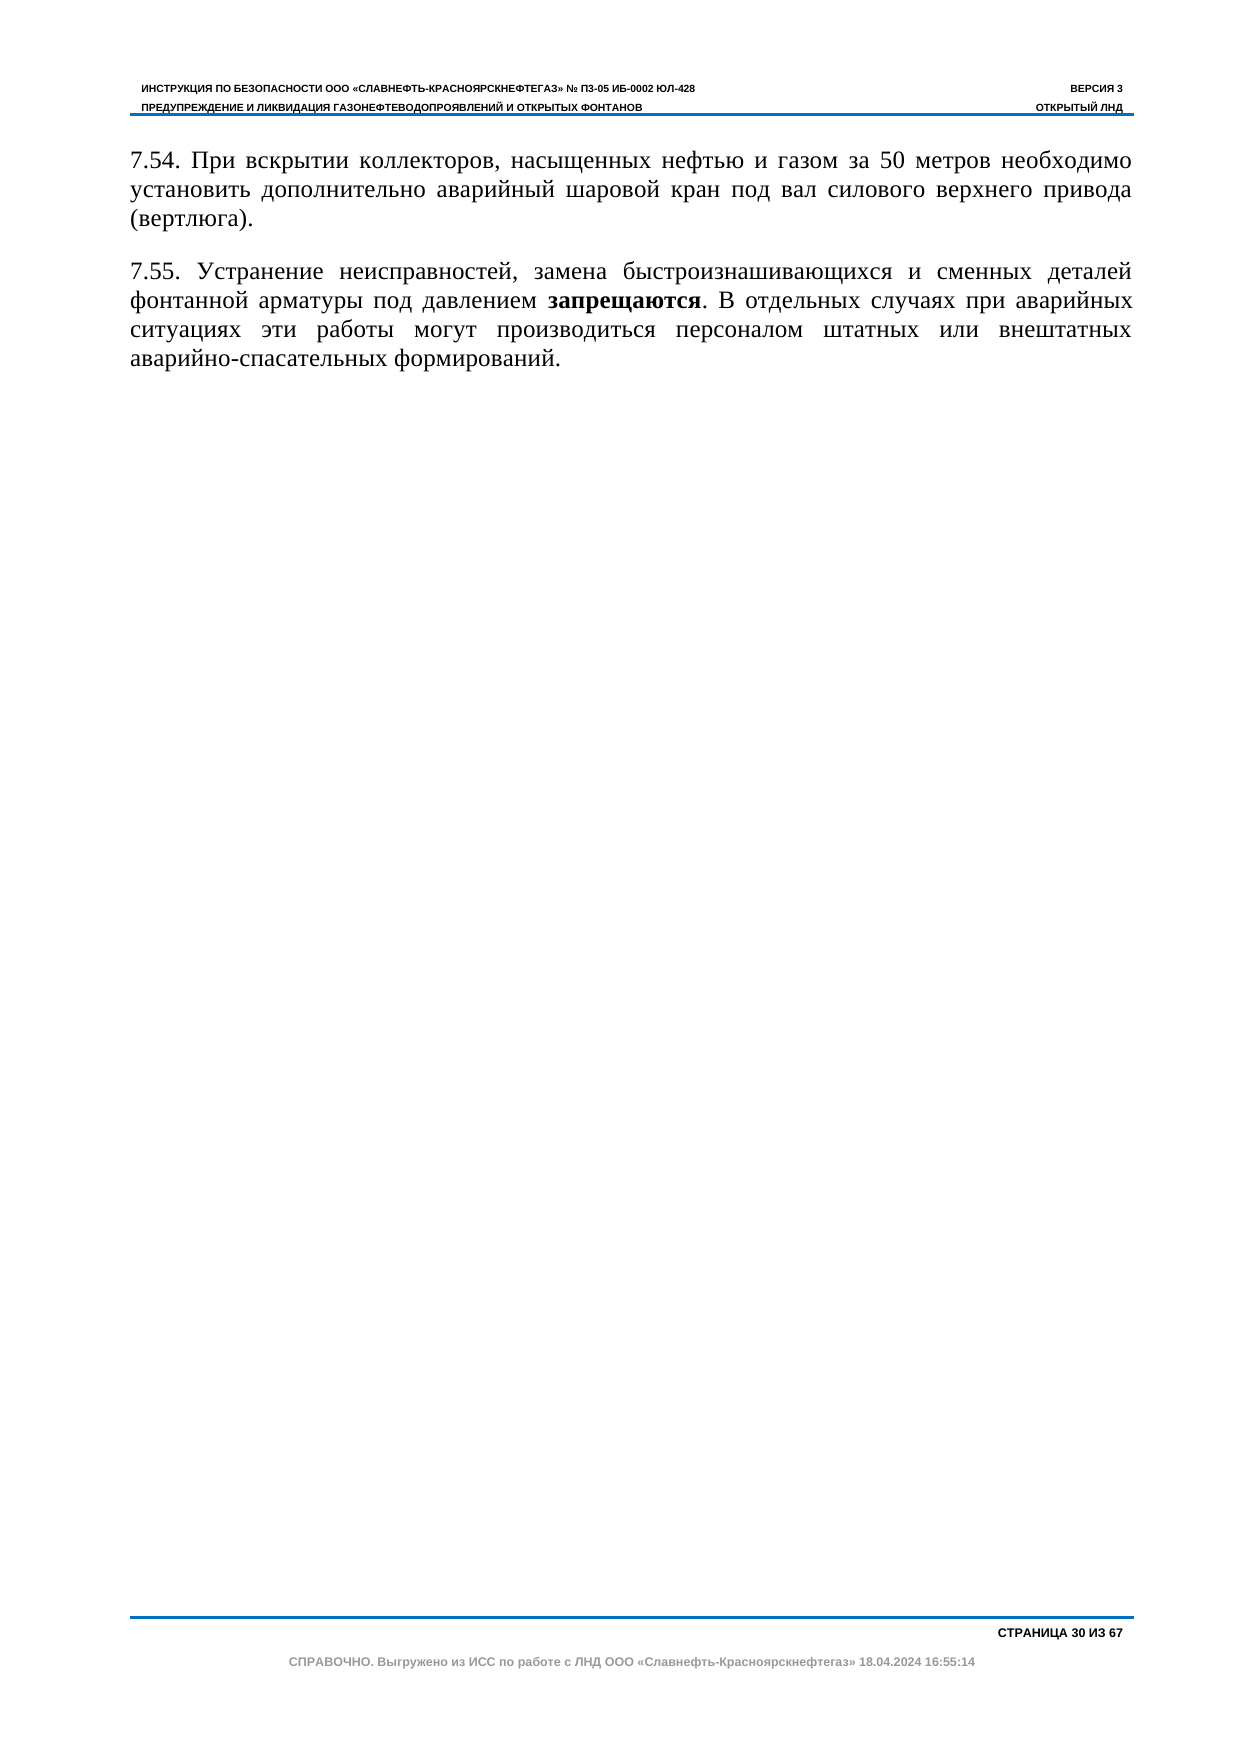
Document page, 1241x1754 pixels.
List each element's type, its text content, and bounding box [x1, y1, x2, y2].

text 7.55. Устранение неисправностей, замена быстроизнашивающихся и сменных деталей фонтанной арматуры под давлением запрещаются. В отдельных случаях при аварийных ситуациях эти работы могут производиться персоналом штатных или внештатных аварийно-спасательных формирований. [130, 256, 1134, 371]
text 7.54. При вскрытии коллекторов, насыщенных нефтью и газом за 50 метров необходимо установить дополнительно аварийный шаровой кран под вал силового верхнего привода (вертлюга). [130, 145, 1134, 231]
